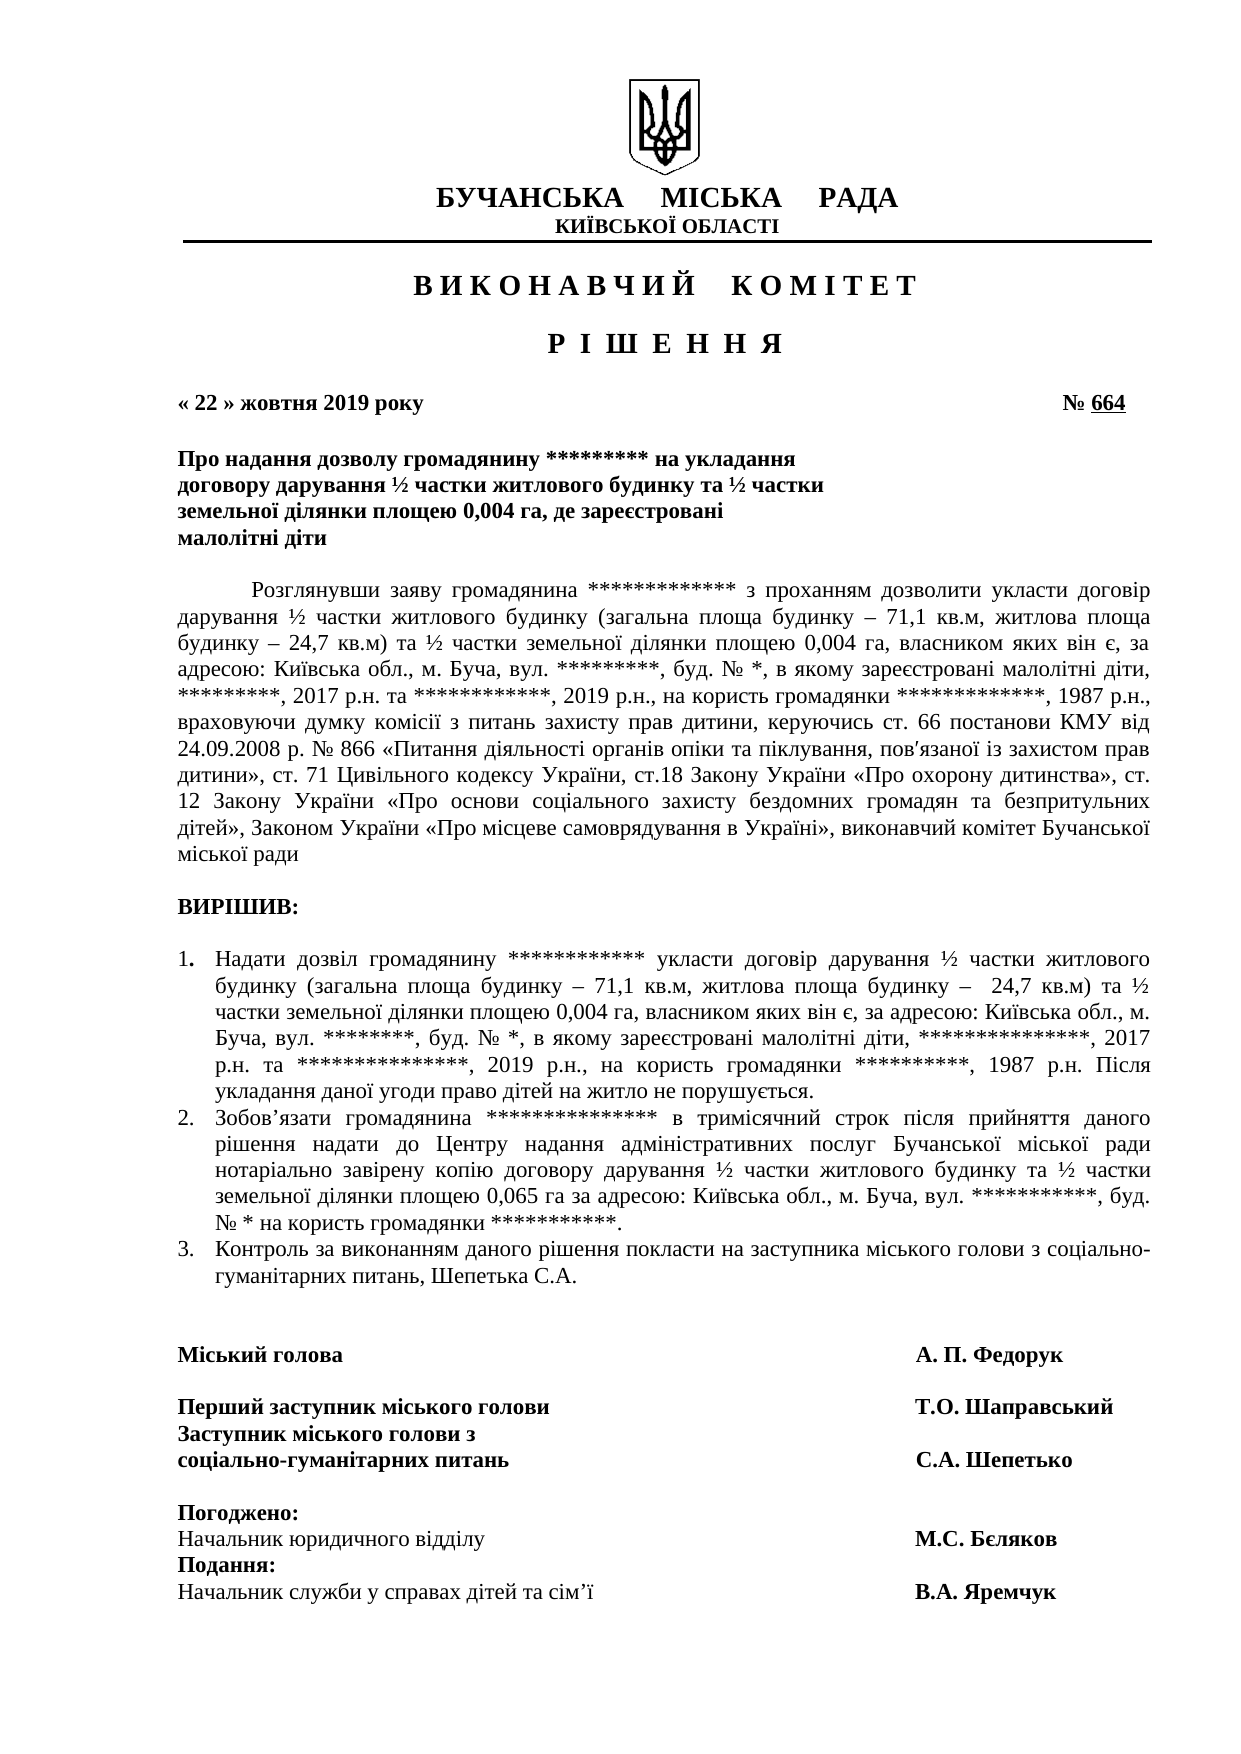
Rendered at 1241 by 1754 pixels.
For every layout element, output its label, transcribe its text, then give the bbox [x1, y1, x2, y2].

text Погоджено: [177, 1499, 1152, 1525]
text Р І Ш Е Н Н Я [177, 326, 1152, 360]
text Про надання дозволу громадянину ********* на укладання договору дарування ½ частки житлового будинку та ½ частки земельної ділянки площею 0,004 га, де зареєстровані малолітні діти [177, 445, 827, 550]
text Міський голова А. П. Федорук [177, 1341, 1152, 1367]
text В И К О Н А В Ч И Й К О М І Т Е Т [177, 268, 1152, 301]
text Начальник юридичного відділу М.С. Бєляков [177, 1525, 1152, 1552]
text 3. Контроль за виконанням даного рішення покласти на заступника міського голови з соціально-гуманітарних питань, Шепетька С.А. [177, 1235, 1152, 1288]
text Розглянувши заяву громадянина ************* з проханням дозволити укласти договір дарування ½ частки житлового будинку (загальна площа будинку – 71,1 кв.м, житлова площа будинку – 24,7 кв.м) та ½ частки земельної ділянки площею 0,004 га, власником яких він є, за адресою: Київська обл., м. Буча, вул. *********, буд. № *, в якому зареєстровані малолітні діти, *********, 2017 р.н. та ************, 2019 р.н., на користь громадянки *************, 1987 р.н., враховуючи думку комісії з питань захисту прав дитини, керуючись ст. 66 постанови КМУ від 24.09.2008 р. № 866 «Питання діяльності органів опіки та піклування, пов′язаної із захистом прав дитини», ст. 71 Цивільного кодексу України, ст.18 Закону України «Про охорону дитинства», ст. 12 Закону України «Про основи соціального захисту бездомних громадян та безпритульних дітей», Законом України «Про місцеве самоврядування в Україні», виконавчий комітет Бучанської міської ради [177, 576, 1152, 866]
text 1. Надати дозвіл громадянину ************ укласти договір дарування ½ частки житлового будинку (загальна площа будинку – 71,1 кв.м, житлова площа будинку – 24,7 кв.м) та ½ частки земельної ділянки площею 0,004 га, власником яких він є, за адресою: Київська обл., м. Буча, вул. ********, буд. № *, в якому зареєстровані малолітні діти, ***************, 2017 р.н. та ***************, 2019 р.н., на користь громадянки **********, 1987 р.н. Після укладання даної угоди право дітей на житло не порушується. [177, 945, 1152, 1103]
text ВИРІШИВ: [177, 893, 1152, 919]
text « 22 » жовтня 2019 року № 664 [177, 389, 1152, 416]
text Начальник служби у справах дітей та сім’ї В.А. Яремчук [177, 1578, 1152, 1604]
text 2. Зобов’язати громадянина *************** в тримісячний строк після прийняття даного рішення надати до Центру надання адміністративних послуг Бучанської міської ради нотаріально завірену копію договору дарування ½ частки житлового будинку та ½ частки земельної ділянки площею 0,065 га за адресою: Київська обл., м. Буча, вул. ***********, буд. № * на користь громадянки ***********. [177, 1103, 1152, 1235]
text Перший заступник міського голови Т.О. Шаправський [177, 1393, 1152, 1420]
text Заступник міського голови з [177, 1420, 1152, 1446]
text КИЇВСЬКОЇ ОБЛАСТІ [183, 214, 1152, 240]
text Подання: [177, 1552, 1152, 1578]
text БУЧАНСЬКА МІСЬКА РАДА [183, 180, 1152, 214]
text соціально-гуманітарних питань С.А. Шепетько [177, 1446, 1152, 1472]
